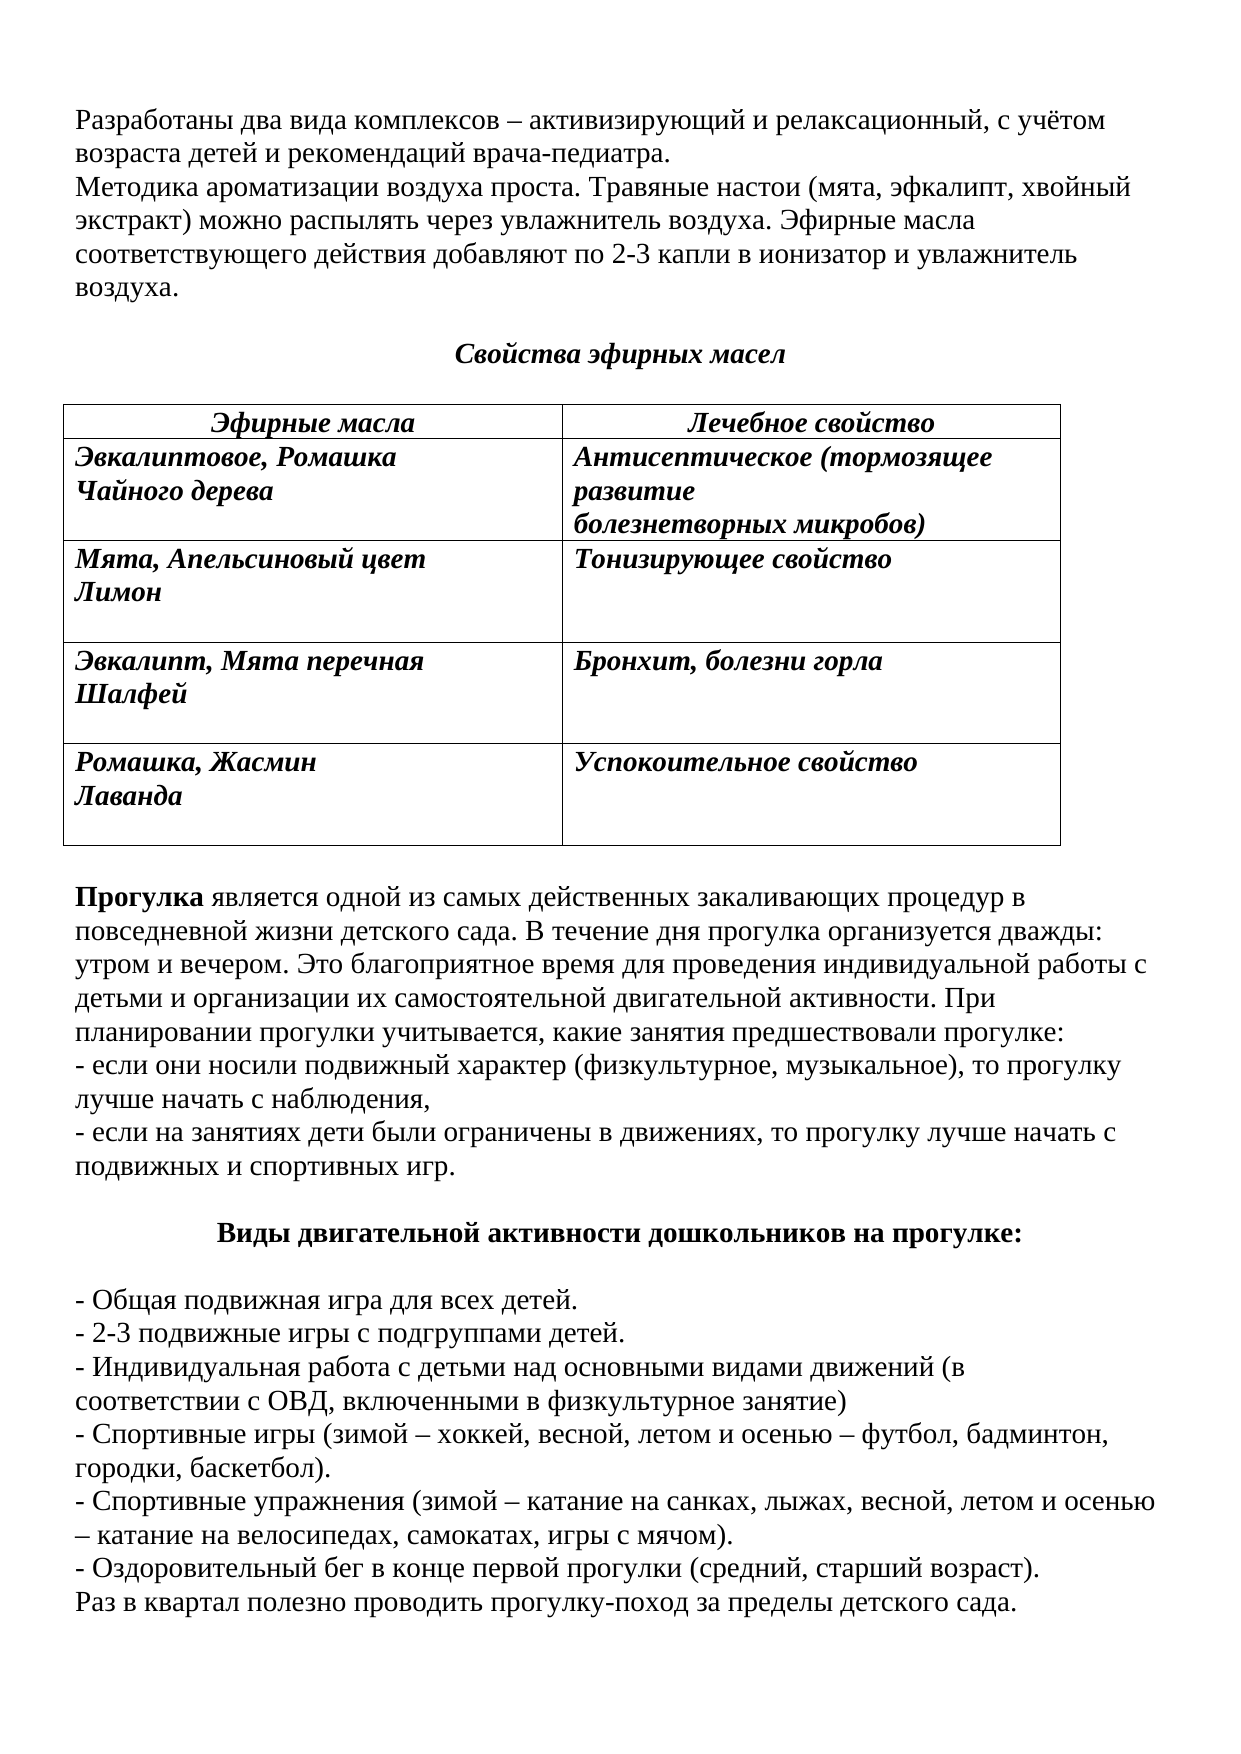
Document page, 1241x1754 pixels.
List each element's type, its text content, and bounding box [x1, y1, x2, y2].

table_cell Ромашка, Жасмин Лаванда [64, 744, 562, 845]
text повседневной жизни детского сада. В течение дня прогулка организуется дважды: утром и вечером. Это благоприятное время для проведения индивидуальной работы с детьми и организации их самостоятельной двигательной активности. При планировании прогулки учитывается, какие занятия предшествовали прогулке: [75, 913, 1165, 1047]
table_cell Тонизирующее свойство [563, 541, 1060, 642]
table_cell Мята, Апельсиновый цвет Лимон [64, 541, 562, 642]
text соответствии с ОВД, включенными в физкультурное занятие) [75, 1383, 1165, 1416]
table_cell Эвкалиптовое, Ромашка Чайного дерева [64, 439, 562, 540]
table_cell Эвкалипт, Мята перечная Шалфей [64, 643, 562, 743]
text Свойства эфирных масел [75, 337, 1165, 370]
text - Спортивные игры (зимой – хоккей, весной, летом и осенью – футбол, бадминтон, городки, баскетбол). [75, 1416, 1165, 1483]
text Виды двигательной активности дошкольников на прогулке: [75, 1215, 1165, 1248]
text - Оздоровительный бег в конце первой прогулки (средний, старший возраст). [75, 1550, 1165, 1584]
text - Индивидуальная работа с детьми над основными видами движений (в [75, 1349, 1165, 1383]
text - если они носили подвижный характер (физкультурное, музыкальное), то прогулку лучше начать с наблюдения, [75, 1047, 1165, 1114]
table_header Лечебное свойство [563, 405, 1060, 438]
text Разработаны два вида комплексов – активизирующий и релаксационный, с учётом возраста детей и рекомендаций врача-педиатра. [75, 102, 1165, 169]
text - Общая подвижная игра для всех детей. [75, 1282, 1165, 1316]
text - Спортивные упражнения (зимой – катание на санках, лыжах, весной, летом и осенью – катание на велосипедах, самокатах, игры с мячом). [75, 1483, 1165, 1550]
text Раз в квартал полезно проводить прогулку-поход за пределы детского сада. [75, 1584, 1165, 1617]
table_cell Антисептическое (тормозящее развитие болезнетворных микробов) [563, 439, 1060, 540]
text - если на занятиях дети были ограничены в движениях, то прогулку лучше начать с подвижных и спортивных игр. [75, 1114, 1165, 1181]
table_cell Бронхит, болезни горла [563, 643, 1060, 743]
table_cell Успокоительное свойство [563, 744, 1060, 845]
table_header Эфирные масла [64, 405, 562, 438]
text Прогулка является одной из самых действенных закаливающих процедур в [75, 879, 1165, 913]
text - 2-3 подвижные игры с подгруппами детей. [75, 1316, 1165, 1349]
text Методика ароматизации воздуха проста. Травяные настои (мята, эфкалипт, хвойный экстракт) можно распылять через увлажнитель воздуха. Эфирные масла соответствующего действия добавляют по 2-3 капли в ионизатор и увлажнитель воздуха. [75, 169, 1165, 303]
